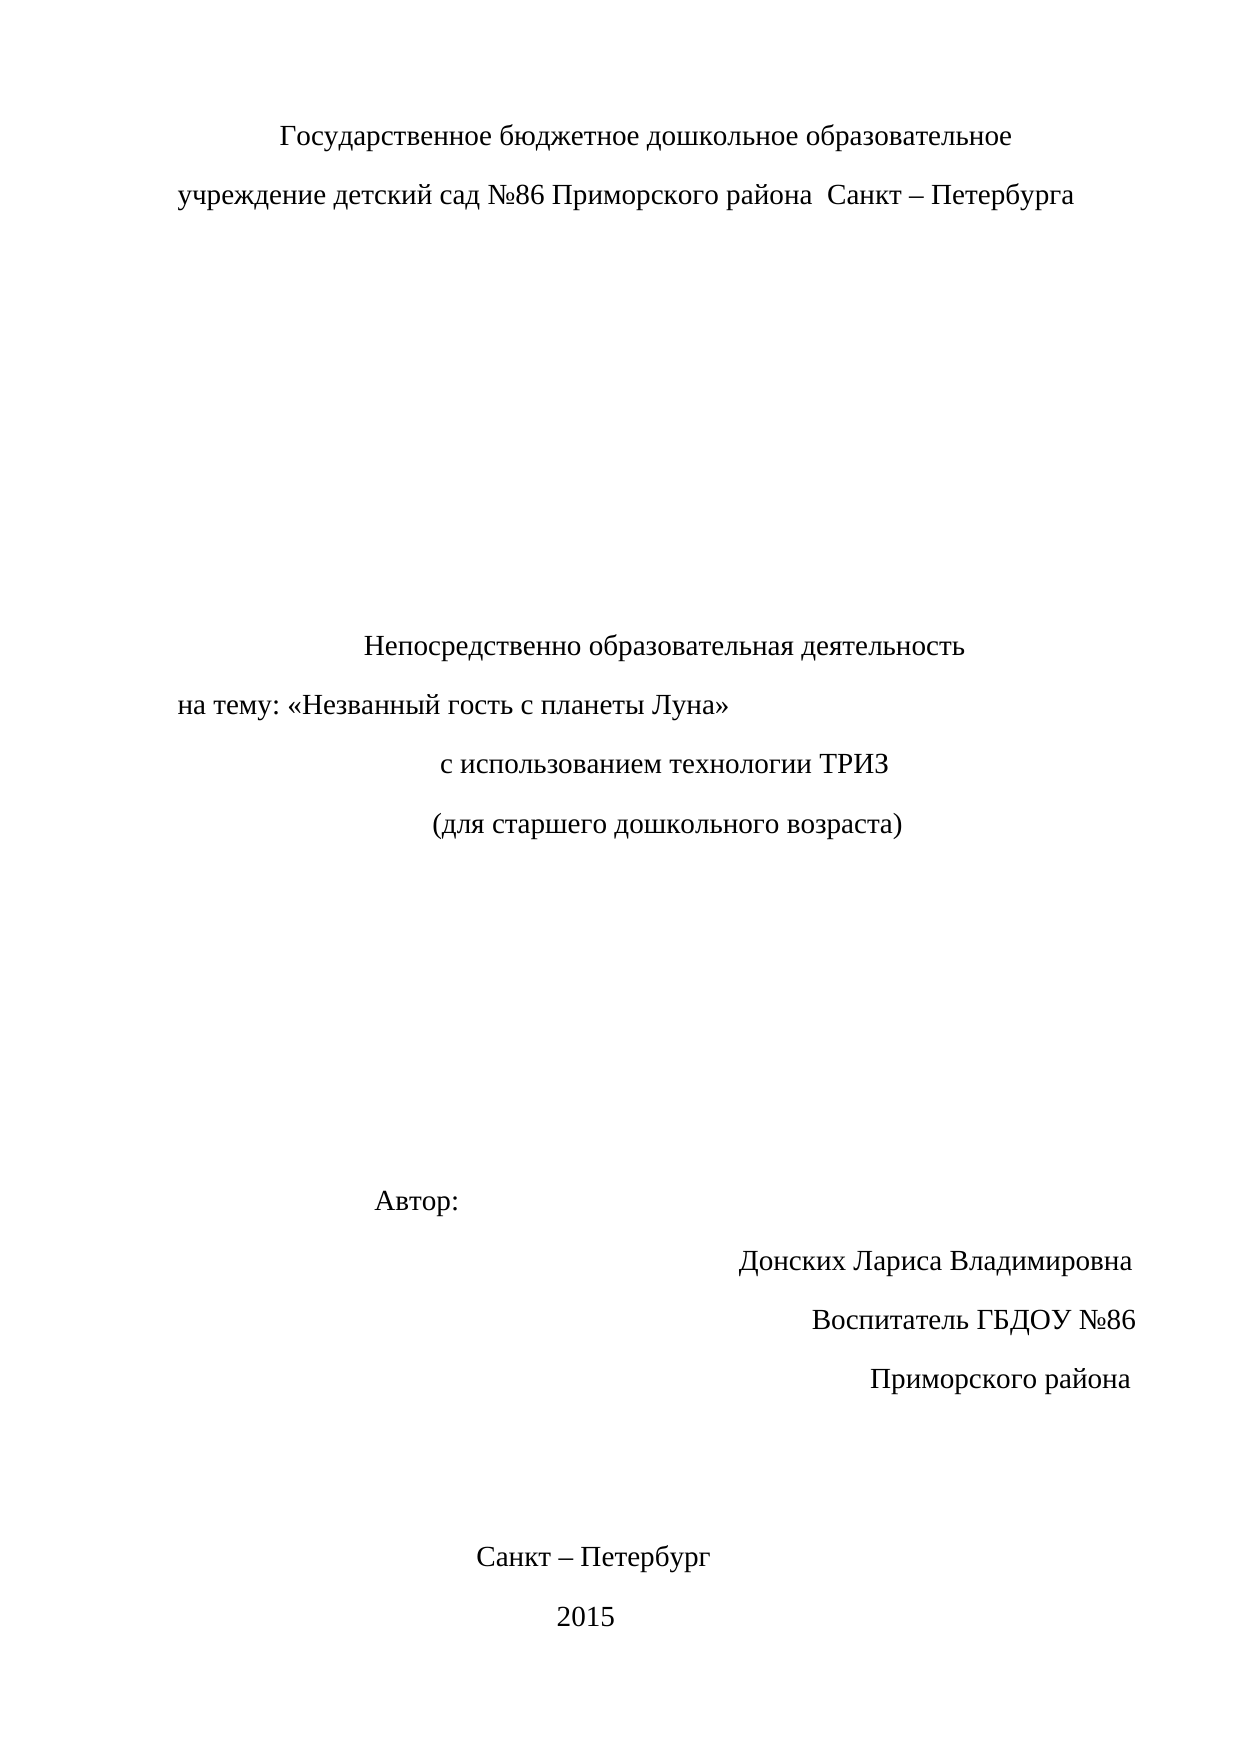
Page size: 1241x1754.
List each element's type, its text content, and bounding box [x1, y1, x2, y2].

text Приморского района [177, 1361, 1152, 1395]
text Санкт – Петербург [177, 1539, 1152, 1573]
text Воспитатель ГБДОУ №86 [177, 1302, 1152, 1336]
text Непосредственно образовательная деятельность [177, 628, 1152, 661]
text с использованием технологии ТРИЗ [177, 746, 1152, 780]
text 2015 [177, 1599, 1152, 1632]
text Автор: [177, 1183, 1152, 1217]
text на тему: «Незванный гость с планеты Луна» [177, 687, 1152, 721]
text Донских Лариса Владимировна [177, 1243, 1152, 1276]
text Государственное бюджетное дошкольное образовательное [177, 118, 1152, 152]
text учреждение детский сад №86 Приморского района Санкт – Петербурга [177, 177, 1152, 211]
text (для старшего дошкольного возраста) [148, 806, 1152, 839]
